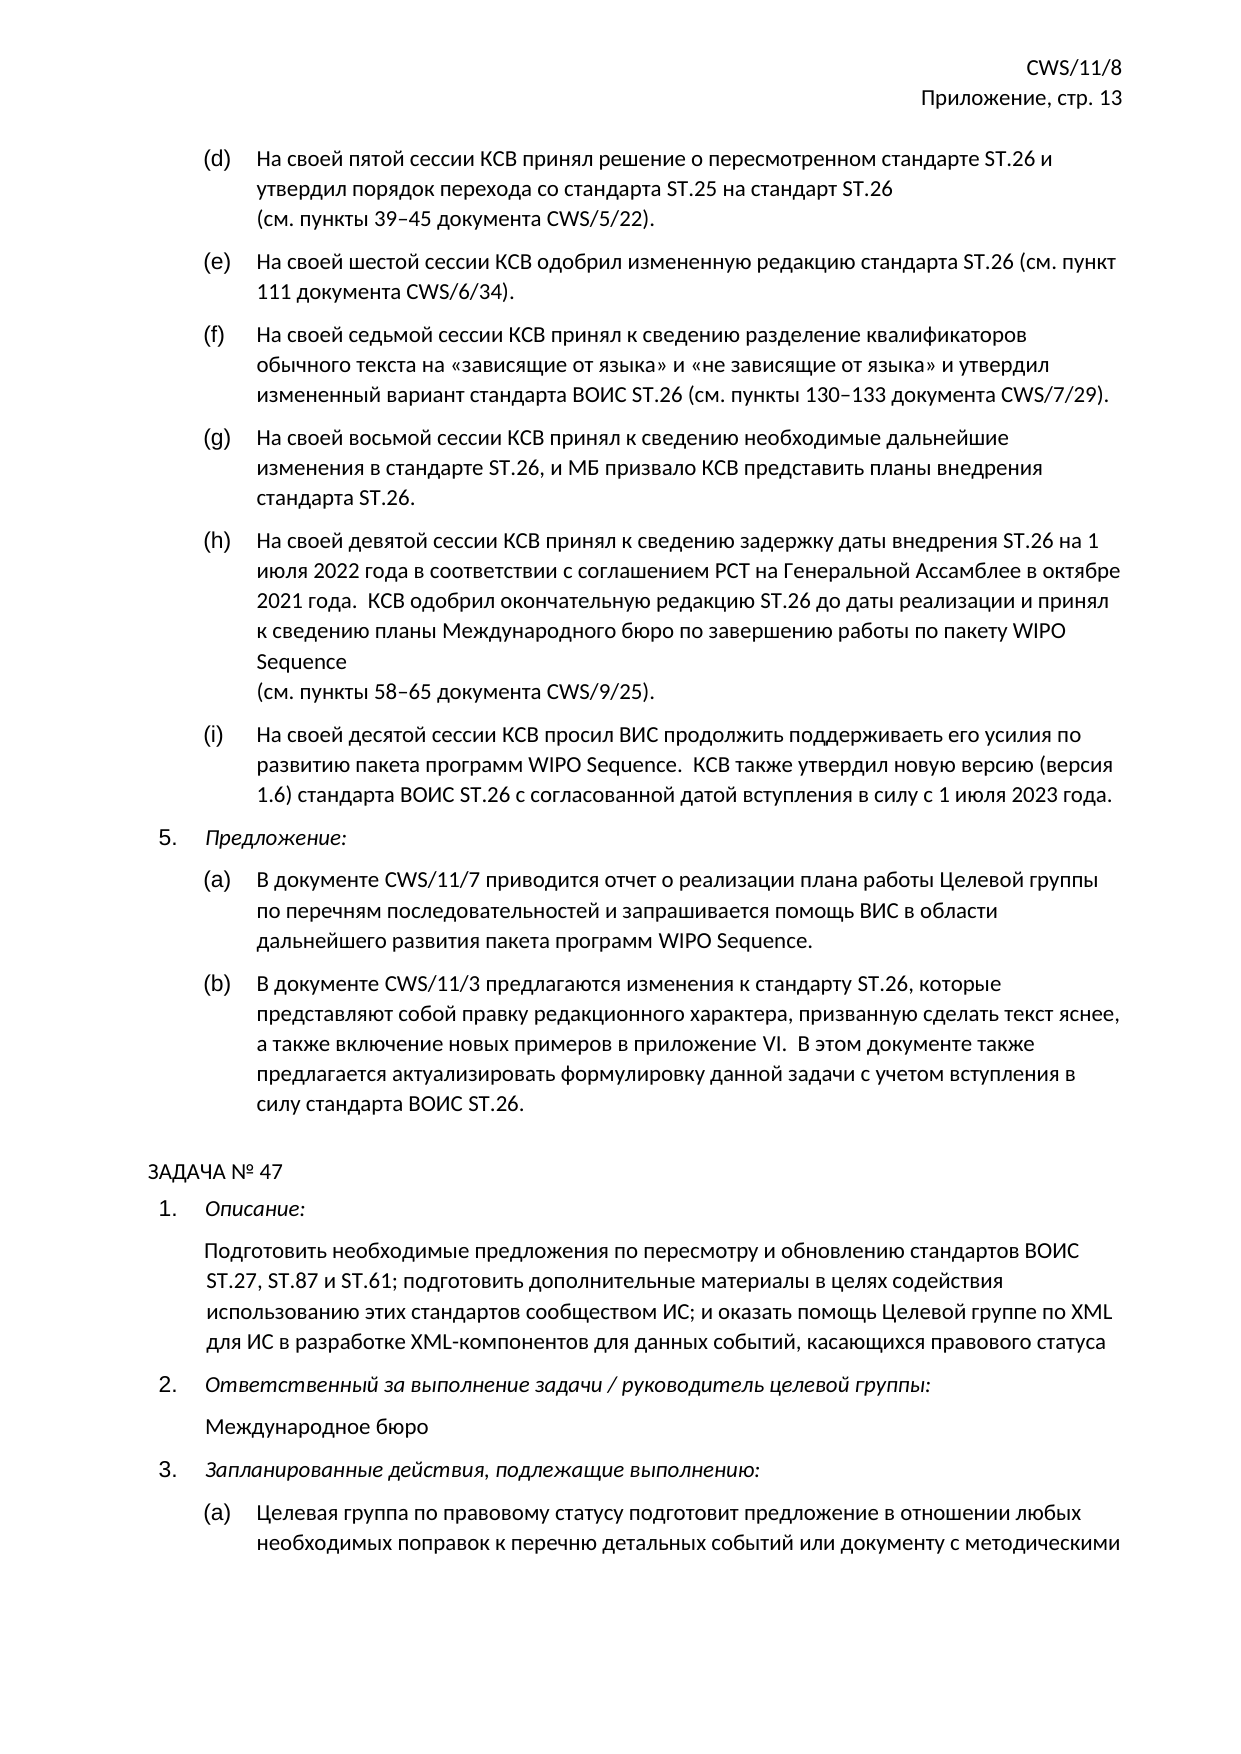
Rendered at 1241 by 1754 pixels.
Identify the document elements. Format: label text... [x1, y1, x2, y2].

list В документе CWS/11/7 приводится отчет о реализации плана работы Целевой группы по перечням последовательностей и запрашивается помощь ВИС в области дальнейшего развития пакета программ WIPO Sequence. [203, 866, 1122, 954]
list На своей восьмой сессии КСВ принял к сведению необходимые дальнейшие изменения в стандарте ST.26, и МБ призвало КСВ представить планы внедрения стандарта ST.26. [203, 423, 1122, 511]
subtitle Задача № 47 [148, 1157, 1122, 1185]
subtitle Ответственный за выполнение задачи / руководитель целевой группы: [158, 1370, 1122, 1398]
list На своей седьмой сессии КСВ принял к сведению разделение квалификаторов обычного текста на «зависящие от языка» и «не зависящие от языка» и утвердил измененный вариант стандарта ВОИС ST.26 (см. пункты 130–133 документа CWS/7/29). [203, 320, 1122, 408]
subtitle Описание: [158, 1194, 1122, 1222]
list На своей пятой сессии КСВ принял решение о пересмотренном стандарте ST.26 и утвердил порядок перехода со стандарта ST.25 на стандарт ST.26 (см. пункты 39–45 документа CWS/5/22). [203, 144, 1122, 232]
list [203, 1498, 1122, 1556]
subtitle Запланированные действия, подлежащие выполнению: [158, 1455, 1122, 1483]
text Подготовить необходимые предложения по пересмотру и обновлению стандартов ВОИС ST.27, ST.87 и ST.61; подготовить дополнительные материалы в целях содействия использованию этих стандартов сообществом ИС; и оказать помощь Целевой группе по XML для ИС в разработке XML-компонентов для данных событий, касающихся правового статуса [204, 1236, 1122, 1355]
list На своей девятой сессии КСВ принял к сведению задержку даты внедрения ST.26 на 1 июля 2022 года в соответствии с соглашением РСТ на Генеральной Ассамблее в октябре 2021 года. КСВ одобрил окончательную редакцию ST.26 до даты реализации и принял к сведению планы Международного бюро по завершению работы по пакету WIPO Sequence (см. пункты 58–65 документа CWS/9/25). [203, 526, 1122, 705]
list На своей шестой сессии КСВ одобрил измененную редакцию стандарта ST.26 (см. пункт 111 документа CWS/6/34). [203, 247, 1122, 305]
list На своей десятой сессии КСВ просил ВИС продолжить поддерживаеть его усилия по развитию пакета программ WIPO Sequence. КСВ также утвердил новую версию (версия 1.6) стандарта ВОИС ST.26 с согласованной датой вступления в силу с 1 июля 2023 года. [203, 720, 1122, 808]
list В документе CWS/11/3 предлагаются изменения к стандарту ST.26, которые представляют собой правку редакционного характера, призванную сделать текст яснее, а также включение новых примеров в приложение VI. В этом документе также предлагается актуализировать формулировку данной задачи с учетом вступления в силу стандарта ВОИС ST.26. [203, 969, 1122, 1117]
text Международное бюро [205, 1412, 936, 1440]
subtitle Предложение: [158, 823, 1122, 851]
